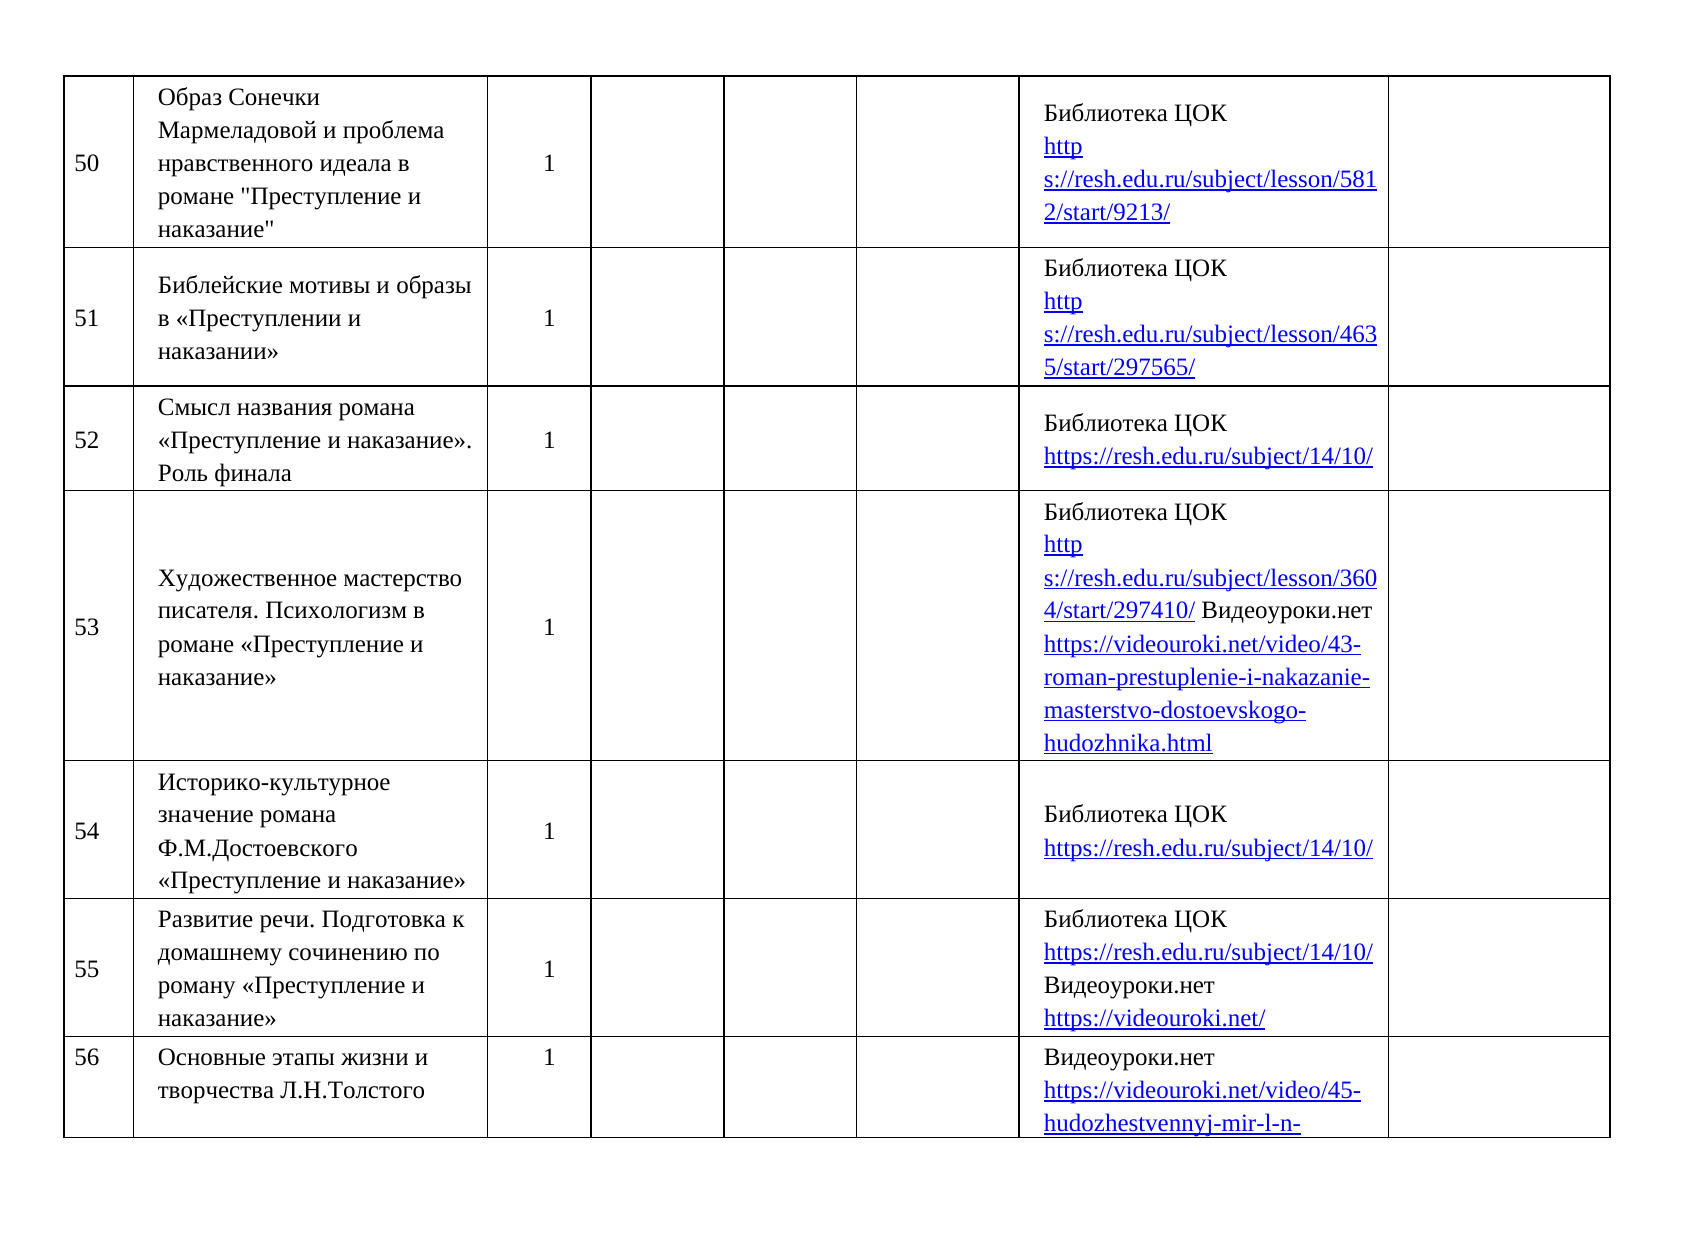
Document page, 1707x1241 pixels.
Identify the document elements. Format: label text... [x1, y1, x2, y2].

table_cell 1 [488, 761, 590, 898]
table_cell [592, 77, 723, 246]
table_cell Смысл названия романа «Преступление и наказание». Роль финала [134, 387, 487, 490]
table_cell 55 [65, 899, 133, 1036]
table_cell 51 [65, 248, 133, 385]
table_cell 56 [65, 1037, 133, 1137]
table_cell [592, 761, 723, 898]
table_cell [857, 491, 1018, 760]
table_cell 1 [488, 899, 590, 1036]
table_cell [857, 248, 1018, 385]
table_cell [592, 899, 723, 1036]
table_cell [725, 387, 856, 490]
table_cell [857, 77, 1018, 246]
table_cell Историко-культурное значение романа Ф.М.Достоевского «Преступление и наказание» [134, 761, 487, 898]
table_cell [1389, 761, 1609, 898]
table_cell [1389, 899, 1609, 1036]
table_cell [134, 1037, 487, 1137]
table_cell 1 [488, 387, 590, 490]
table_cell [1389, 491, 1609, 760]
table_cell 52 [65, 387, 133, 490]
table_cell [857, 761, 1018, 898]
table_cell 1 [488, 1037, 590, 1137]
table_cell [1389, 248, 1609, 385]
table_cell Художественное мастерство писателя. Психологизм в романе «Преступление и наказание» [134, 491, 487, 760]
table_cell [592, 387, 723, 490]
table_cell Образ Сонечки Мармеладовой и проблема нравственного идеала в романе "Преступление и наказание" [134, 77, 487, 246]
table_cell [857, 387, 1018, 490]
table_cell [1020, 1037, 1388, 1137]
table_cell Библейские мотивы и образы в «Преступлении и наказании» [134, 248, 487, 385]
table_cell [725, 491, 856, 760]
table_cell Библиотека ЦОК https://resh.edu.ru/subject/14/10/ [1020, 387, 1388, 490]
table_cell [1389, 387, 1609, 490]
table_cell [592, 248, 723, 385]
table_cell Развитие речи. Подготовка к домашнему сочинению по роману «Преступление и наказание» [134, 899, 487, 1036]
table_cell [725, 899, 856, 1036]
table_cell 1 [488, 77, 590, 246]
table_cell [592, 491, 723, 760]
table_cell Библиотека ЦОК https://resh.edu.ru/subject/14/10/ [1020, 761, 1388, 898]
table_cell [1389, 1037, 1609, 1137]
table_cell 54 [65, 761, 133, 898]
table_cell Библиотека ЦОК https://resh.edu.ru/subject/lesson/5812/start/9213/ [1020, 77, 1388, 246]
table_cell 50 [65, 77, 133, 246]
table_cell [857, 899, 1018, 1036]
table_cell 53 [65, 491, 133, 760]
table_cell 1 [488, 248, 590, 385]
table_cell [725, 248, 856, 385]
table_cell Библиотека ЦОК https://resh.edu.ru/subject/lesson/4635/start/297565/ [1020, 248, 1388, 385]
table_cell [857, 1037, 1018, 1137]
table_cell Библиотека ЦОК https://resh.edu.ru/subject/14/10/ Видеоуроки.нет https://videouroki.net/ [1020, 899, 1388, 1036]
table_cell [1389, 77, 1609, 246]
table_cell [725, 77, 856, 246]
table_cell [725, 761, 856, 898]
table_cell [725, 1037, 856, 1137]
table_cell [592, 1037, 723, 1137]
table_cell 1 [488, 491, 590, 760]
table_cell Библиотека ЦОК https://resh.edu.ru/subject/lesson/3604/start/297410/ Видеоуроки.нет https://videouroki.net/video/43-roman-prestuplenie-i-nakazanie-masterstvo-dostoevskogo-hudozhnika.html [1020, 491, 1388, 760]
